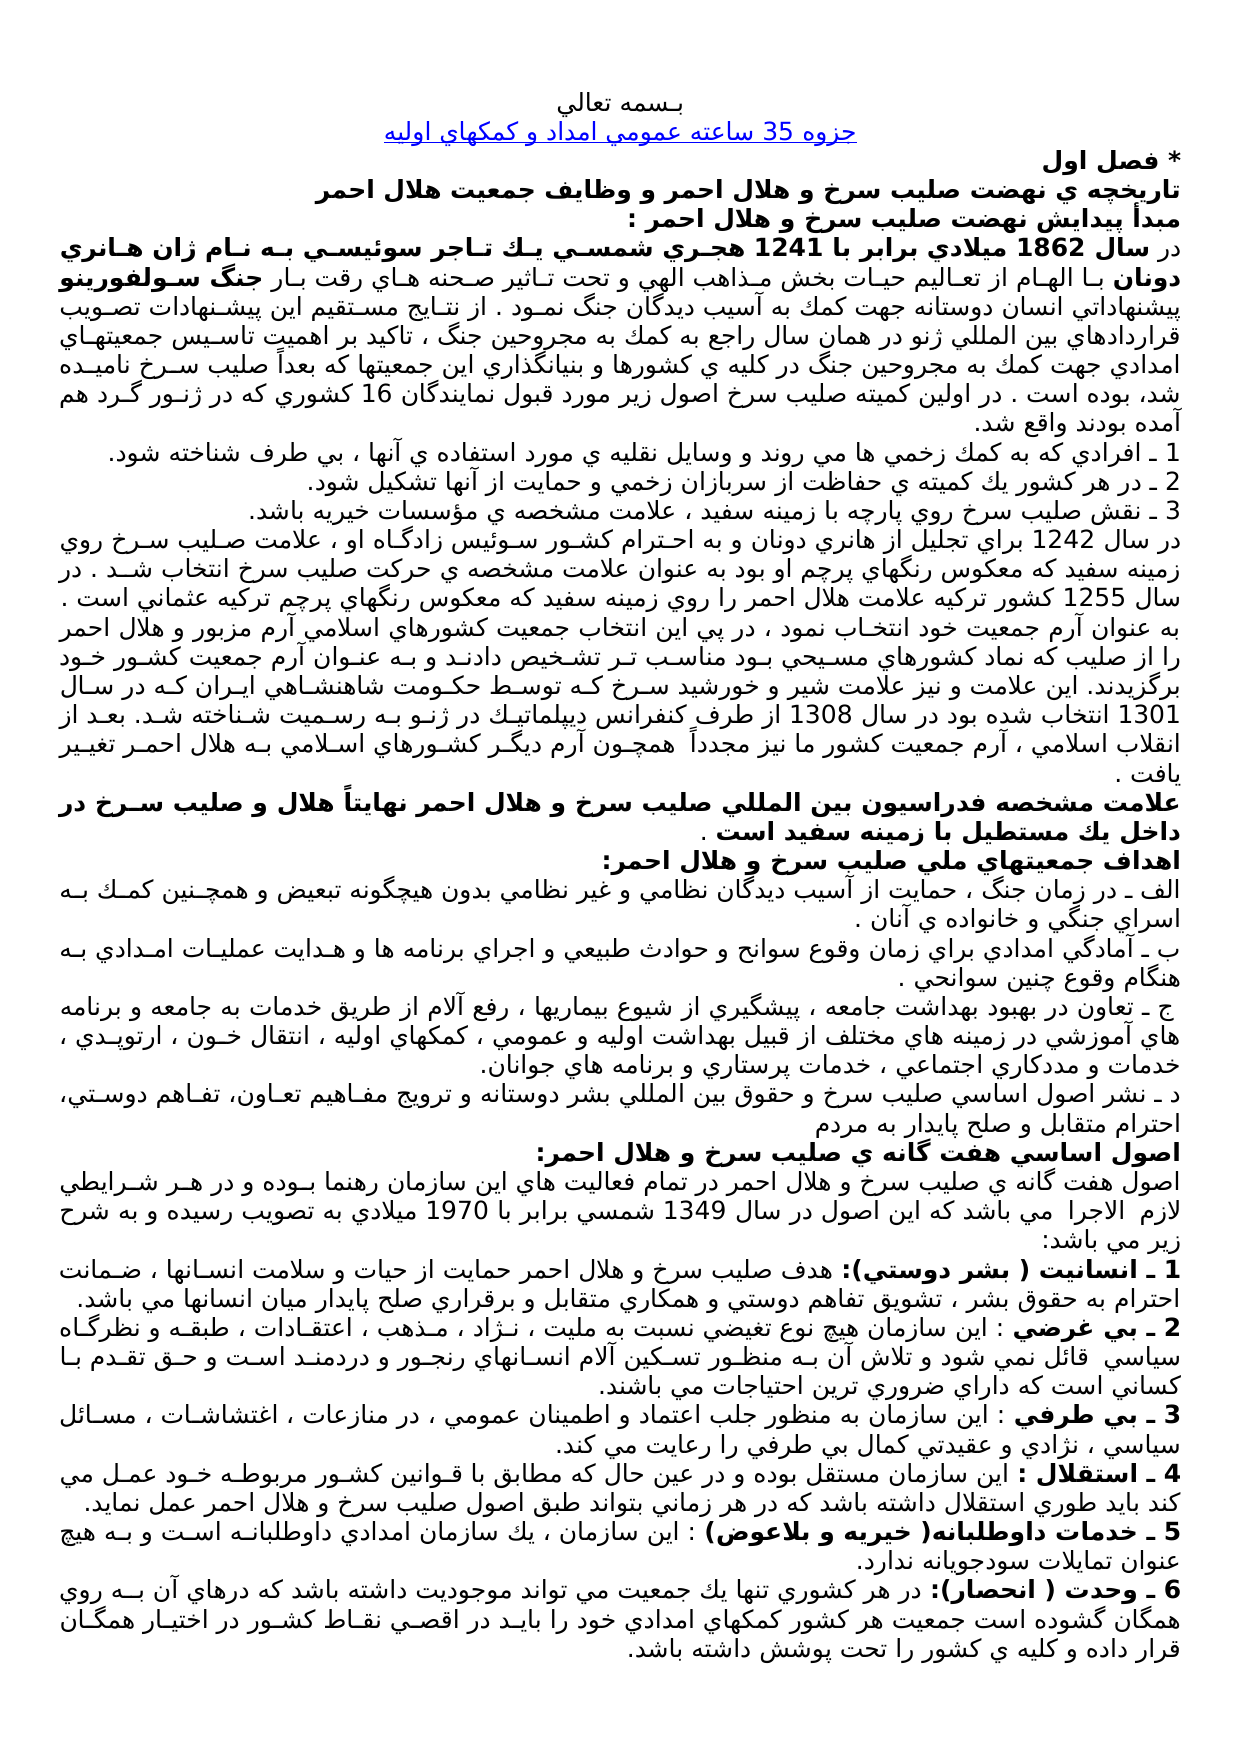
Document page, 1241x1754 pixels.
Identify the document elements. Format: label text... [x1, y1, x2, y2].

text در سال 1242 براي تجليل از هانري دونان و به احترام كشور سوئيس زادگاه او ، علامت صليب سرخ روي زمينه سفيد كه معكوس رنگهاي پرچم او بود به عنوان علامت مشخصه ي حركت صليب سرخ انتخاب شد . در سال 1255 كشور تركيه علامت هلال احمر را روي زمينه سفيد كه معكوس رنگهاي پرچم تركيه عثماني است . به عنوان آرم جمعيت خود انتخـاب نمود ، در پي اين انتخاب جمعيت كشورهاي اسلامي آرم مزبور و هلال احمر را از صليب كه نماد كشورهاي مسيحي بود مناسب تر تشخيص دادند و به عنوان آرم جمعيت كشور خود برگزيدند. اين علامت و نيز علامت شير و خورشيد سرخ كه توسط حكومت شاهنشاهي ايران كه در سال 1301 انتخاب شده بود در سال 1308 از طرف كنفرانس ديپلماتيك در ژنو به رسميت شناخته شد. بعد از انقلاب اسلامي ، آرم جمعيت كشور ما نيز مجدداً همچون آرم ديگر كشورهاي اسلامي به هلال احمر تغيير يافت . [59, 525, 1181, 788]
text 5 ـ خدمات داوطلبانه( خيريه و بلاعوض) : اين سازمان ، يك سازمان امدادي داوطلبانه است و به هيچ عنوان تمايلات سودجويانه ندارد. [59, 1517, 1181, 1576]
text بـسمه تعالي [59, 88, 1181, 117]
text 3 ـ بي طرفي : اين سازمان به منظور جلب اعتماد و اطمينان عمومي ، در منازعات ، اغتشاشات ، مسائل سياسي ، نژادي و عقيدتي كمال بي طرفي را رعايت مي كند. [59, 1401, 1181, 1459]
text الف ـ در زمان جنگ ، حمايت از آسيب ديدگان نظامي و غير نظامي بدون هيچگونه تبعيض و همچنين كمك به اسراي جنگي و خانواده ي آنان . [59, 875, 1181, 934]
text اهداف جمعيتهاي ملي صليب سرخ و هلال احمر: [59, 846, 1181, 875]
text 3 ـ نقش صليب سرخ روي پارچه با زمينه سفيد ، علامت مشخصه ي مؤسسات خيريه باشد. [59, 496, 1181, 525]
text د ـ نشر اصول اساسي صليب سرخ و حقوق بين المللي بشر دوستانه و ترويج مفاهيم تعاون، تفاهم دوستي، احترام متقابل و صلح پايدار به مردم [59, 1080, 1181, 1138]
text علامت مشخصه فدراسيون بين المللي صليب سرخ و هلال احمر نهايتاً هلال و صليب سرخ در داخل يك مستطيل با زمينه سفيد است . [59, 788, 1181, 846]
text مبدأ پيدايش نهضت صليب سرخ و هلال احمر : [59, 204, 1181, 234]
text ب ـ آمادگي امدادي براي زمان وقوع سوانح و حوادث طبيعي و اجراي برنامه ها و هدايت عمليات امدادي به هنگام وقوع چنين سوانحي . [59, 934, 1181, 992]
text در سال 1862 ميلادي برابر با 1241 هجري شمسي يك تاجر سوئيسي به نام ژان هانري دونان با الهام از تعاليم حيات بخش مذاهب الهي و تحت تاثير صحنه هاي رقت بار جنگ سولفورينو پيشنهاداتي انسان دوستانه جهت كمك به آسيب ديدگان جنگ نمود . از نتايج مستقيم اين پيشنهادات تصويب قراردادهاي بين المللي ژنو در همان سال راجع به كمك به مجروحين جنگ ، تاكيد بر اهميت تاسيس جمعيتهاي امدادي جهت كمك به مجروحين جنگ در كليه ي كشورها و بنيانگذاري اين جمعيتها كه بعداً صليب سرخ ناميده شد، بوده است . در اولين كميته صليب سرخ اصول زير مورد قبول نمايندگان 16 كشوري كه در ژنور گرد هم آمده بودند واقع شد. [59, 234, 1181, 438]
text ج ـ تعاون در بهبود بهداشت جامعه ، پيشگيري از شيوع بيماريها ، رفع آلام از طريق خدمات به جامعه و برنامه هاي آموزشي در زمينه هاي مختلف از قبيل بهداشت اوليه و عمومي ، كمكهاي اوليه ، انتقال خون ، ارتوپدي ، خدمات و مددكاري اجتماعي ، خدمات پرستاري و برنامه هاي جوانان. [59, 992, 1181, 1080]
text اصول هفت گانه ي صليب سرخ و هلال احمر در تمام فعاليت هاي اين سازمان رهنما بوده و در هر شرايطي لازم الاجرا مي باشد كه اين اصول در سال 1349 شمسي برابر با 1970 ميلادي به تصويب رسيده و به شرح زير مي باشد: [59, 1167, 1181, 1255]
text جزوه 35 ساعته عمومي امداد و كمكهاي اوليه [59, 117, 1181, 146]
text 1 ـ انسانيت ( بشر دوستي): هدف صليب سرخ و هلال احمر حمايت از حيات و سلامت انسانها ، ضمانت احترام به حقوق بشر ، تشويق تفاهم دوستي و همكاري متقابل و برقراري صلح پايدار ميان انسانها مي باشد. [59, 1255, 1181, 1313]
text اصول اساسي هفت گانه ي صليب سرخ و هلال احمر: [59, 1138, 1181, 1167]
text تاريخچه ي نهضت صليب سرخ و هلال احمر و وظايف جمعيت هلال احمر [59, 175, 1181, 204]
text * فصل اول [59, 146, 1181, 175]
text 2 ـ در هر كشور يك كميته ي حفاظت از سربازان زخمي و حمايت از آنها تشكيل شود. [59, 467, 1181, 496]
text 4 ـ استقلال : اين سازمان مستقل بوده و در عين حال كه مطابق با قوانين كشور مربوطه خود عمل مي كند بايد طوري استقلال داشته باشد كه در هر زماني بتواند طبق اصول صليب سرخ و هلال احمر عمل نمايد. [59, 1459, 1181, 1517]
text 2 ـ بي غرضي : اين سازمان هيچ نوع تغيضي نسبت به مليت ، نژاد ، مذهب ، اعتقادات ، طبقه و نظرگاه سياسي قائل نمي شود و تلاش آن به منظور تسكين آلام انسانهاي رنجور و دردمند است و حق تقدم با كساني است كه داراي ضروري ترين احتياجات مي باشند. [59, 1313, 1181, 1401]
text 1 ـ افرادي كه به كمك زخمي ها مي روند و وسايل نقليه ي مورد استفاده ي آنها ، بي طرف شناخته شود. [59, 438, 1181, 467]
text 6 ـ وحدت ( انحصار): در هر كشوري تنها يك جمعيت مي تواند موجوديت داشته باشد كه درهاي آن به روي همگان گشوده است جمعيت هر كشور كمكهاي امدادي خود را بايد در اقصي نقاط كشور در اختيار همگان قرار داده و كليه ي كشور را تحت پوشش داشته باشد. [59, 1576, 1181, 1663]
